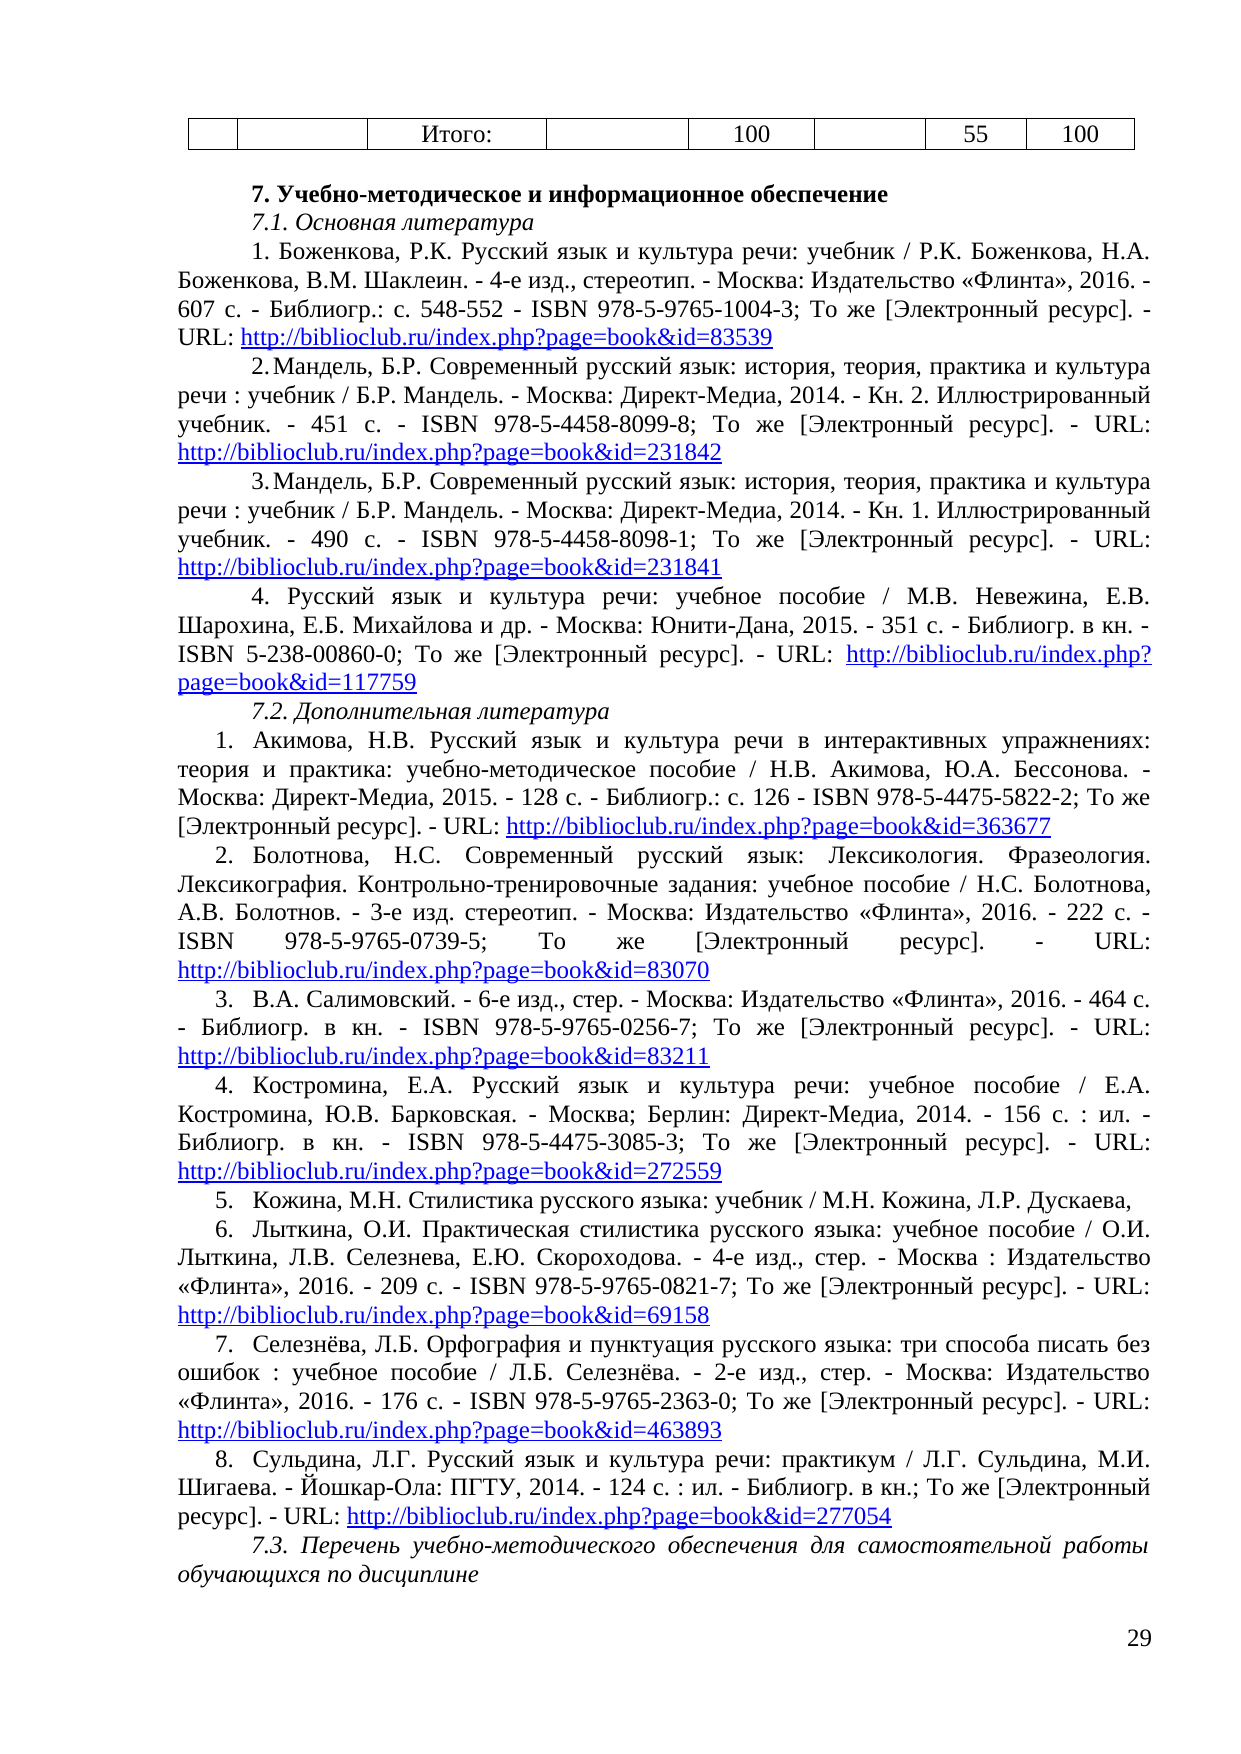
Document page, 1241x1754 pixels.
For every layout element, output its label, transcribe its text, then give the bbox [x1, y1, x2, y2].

text 1. Боженкова, Р.К. Русский язык и культура речи: учебник / Р.К. Боженкова, Н.А. Боженкова, В.М. Шаклеин. - 4-е изд., стереотип. - Москва: Издательство «Флинта», 2016. - 607 с. - Библиогр.: с. 548-552 - ISBN 978-5-9765-1004-3; То же [Электронный ресурс]. - URL: http://biblioclub.ru/index.php?page=book&id=83539 [177, 236, 1152, 351]
table_cell 100 [1027, 119, 1134, 149]
table_cell [547, 119, 688, 149]
table_cell 55 [926, 119, 1026, 149]
list Сульдина, Л.Г. Русский язык и культура речи: практикум / Л.Г. Сульдина, М.И. Шигаева. - Йошкар-Ола: ПГТУ, 2014. - 124 с. : ил. - Библиогр. в кн.; То же [Электронный ресурс]. - URL: http://biblioclub.ru/index.php?page=book&id=277054 [177, 1444, 1152, 1530]
table_cell Итого: [368, 119, 546, 149]
list Акимова, Н.В. Русский язык и культура речи в интерактивных упражнениях: теория и практика: учебно-методическое пособие / Н.В. Акимова, Ю.А. Бессонова. - Москва: Директ-Медиа, 2015. - 128 с. - Библиогр.: с. 126 - ISBN 978-5-4475-5822-2; То же [Электронный ресурс]. - URL: http://biblioclub.ru/index.php?page=book&id=363677 [177, 725, 1152, 840]
list В.А. Салимовский. - 6-е изд., стер. - Москва: Издательство «Флинта», 2016. - 464 с. - Библиогр. в кн. - ISBN 978-5-9765-0256-7; То же [Электронный ресурс]. - URL: http://biblioclub.ru/index.php?page=book&id=83211 [177, 984, 1152, 1070]
list Болотнова, Н.С. Современный русский язык: Лексикология. Фразеология. Лексикография. Контрольно-тренировочные задания: учебное пособие / Н.С. Болотнова, А.В. Болотнов. - 3-е изд. стереотип. - Москва: Издательство «Флинта», 2016. - 222 с. - ISBN 978-5-9765-0739-5; То же [Электронный ресурс]. - URL: http://biblioclub.ru/index.php?page=book&id=83070 [177, 840, 1152, 984]
list Кожина, М.Н. Стилистика русского языка: учебник / М.Н. Кожина, Л.Р. Дускаева, [177, 1185, 1152, 1214]
list Селезнёва, Л.Б. Орфография и пунктуация русского языка: три способа писать без ошибок : учебное пособие / Л.Б. Селезнёва. - 2-е изд., стер. - Москва: Издательство «Флинта», 2016. - 176 с. - ISBN 978-5-9765-2363-0; То же [Электронный ресурс]. - URL: http://biblioclub.ru/index.php?page=book&id=463893 [177, 1329, 1152, 1444]
text 7.1. Основная литература [177, 207, 1152, 236]
table_cell [815, 119, 925, 149]
table_cell [189, 119, 237, 149]
text 7.2. Дополнительная литература [177, 696, 1152, 725]
text 2. Мандель, Б.Р. Современный русский язык: история, теория, практика и культура речи : учебник / Б.Р. Мандель. - Москва: Директ-Медиа, 2014. - Кн. 2. Иллюстрированный учебник. - 451 с. - ISBN 978-5-4458-8099-8; То же [Электронный ресурс]. - URL: http://biblioclub.ru/index.php?page=book&id=231842 [177, 351, 1152, 466]
text 3. Мандель, Б.Р. Современный русский язык: история, теория, практика и культура речи : учебник / Б.Р. Мандель. - Москва: Директ-Медиа, 2014. - Кн. 1. Иллюстрированный учебник. - 490 с. - ISBN 978-5-4458-8098-1; То же [Электронный ресурс]. - URL: http://biblioclub.ru/index.php?page=book&id=231841 [177, 466, 1152, 581]
text 4. Русский язык и культура речи: учебное пособие / М.В. Невежина, Е.В. Шарохина, Е.Б. Михайлова и др. - Москва: Юнити-Дана, 2015. - 351 с. - Библиогр. в кн. - ISBN 5-238-00860-0; То же [Электронный ресурс]. - URL: http://biblioclub.ru/index.php?page=book&id=117759 [177, 581, 1152, 696]
table_cell 100 [689, 119, 814, 149]
text 7.3. Перечень учебно-методического обеспечения для самостоятельной работы обучающихся по дисциплине [177, 1530, 1152, 1587]
text 7. Учебно-методическое и информационное обеспечение [177, 179, 1152, 207]
table_cell [238, 119, 367, 149]
list Лыткина, О.И. Практическая стилистика русского языка: учебное пособие / О.И. Лыткина, Л.В. Селезнева, Е.Ю. Скороходова. - 4-е изд., стер. - Москва : Издательство «Флинта», 2016. - 209 с. - ISBN 978-5-9765-0821-7; То же [Электронный ресурс]. - URL: http://biblioclub.ru/index.php?page=book&id=69158 [177, 1214, 1152, 1329]
list Костромина, Е.А. Русский язык и культура речи: учебное пособие / Е.А. Костромина, Ю.В. Барковская. - Москва; Берлин: Директ-Медиа, 2014. - 156 с. : ил. - Библиогр. в кн. - ISBN 978-5-4475-3085-3; То же [Электронный ресурс]. - URL: http://biblioclub.ru/index.php?page=book&id=272559 [177, 1070, 1152, 1185]
